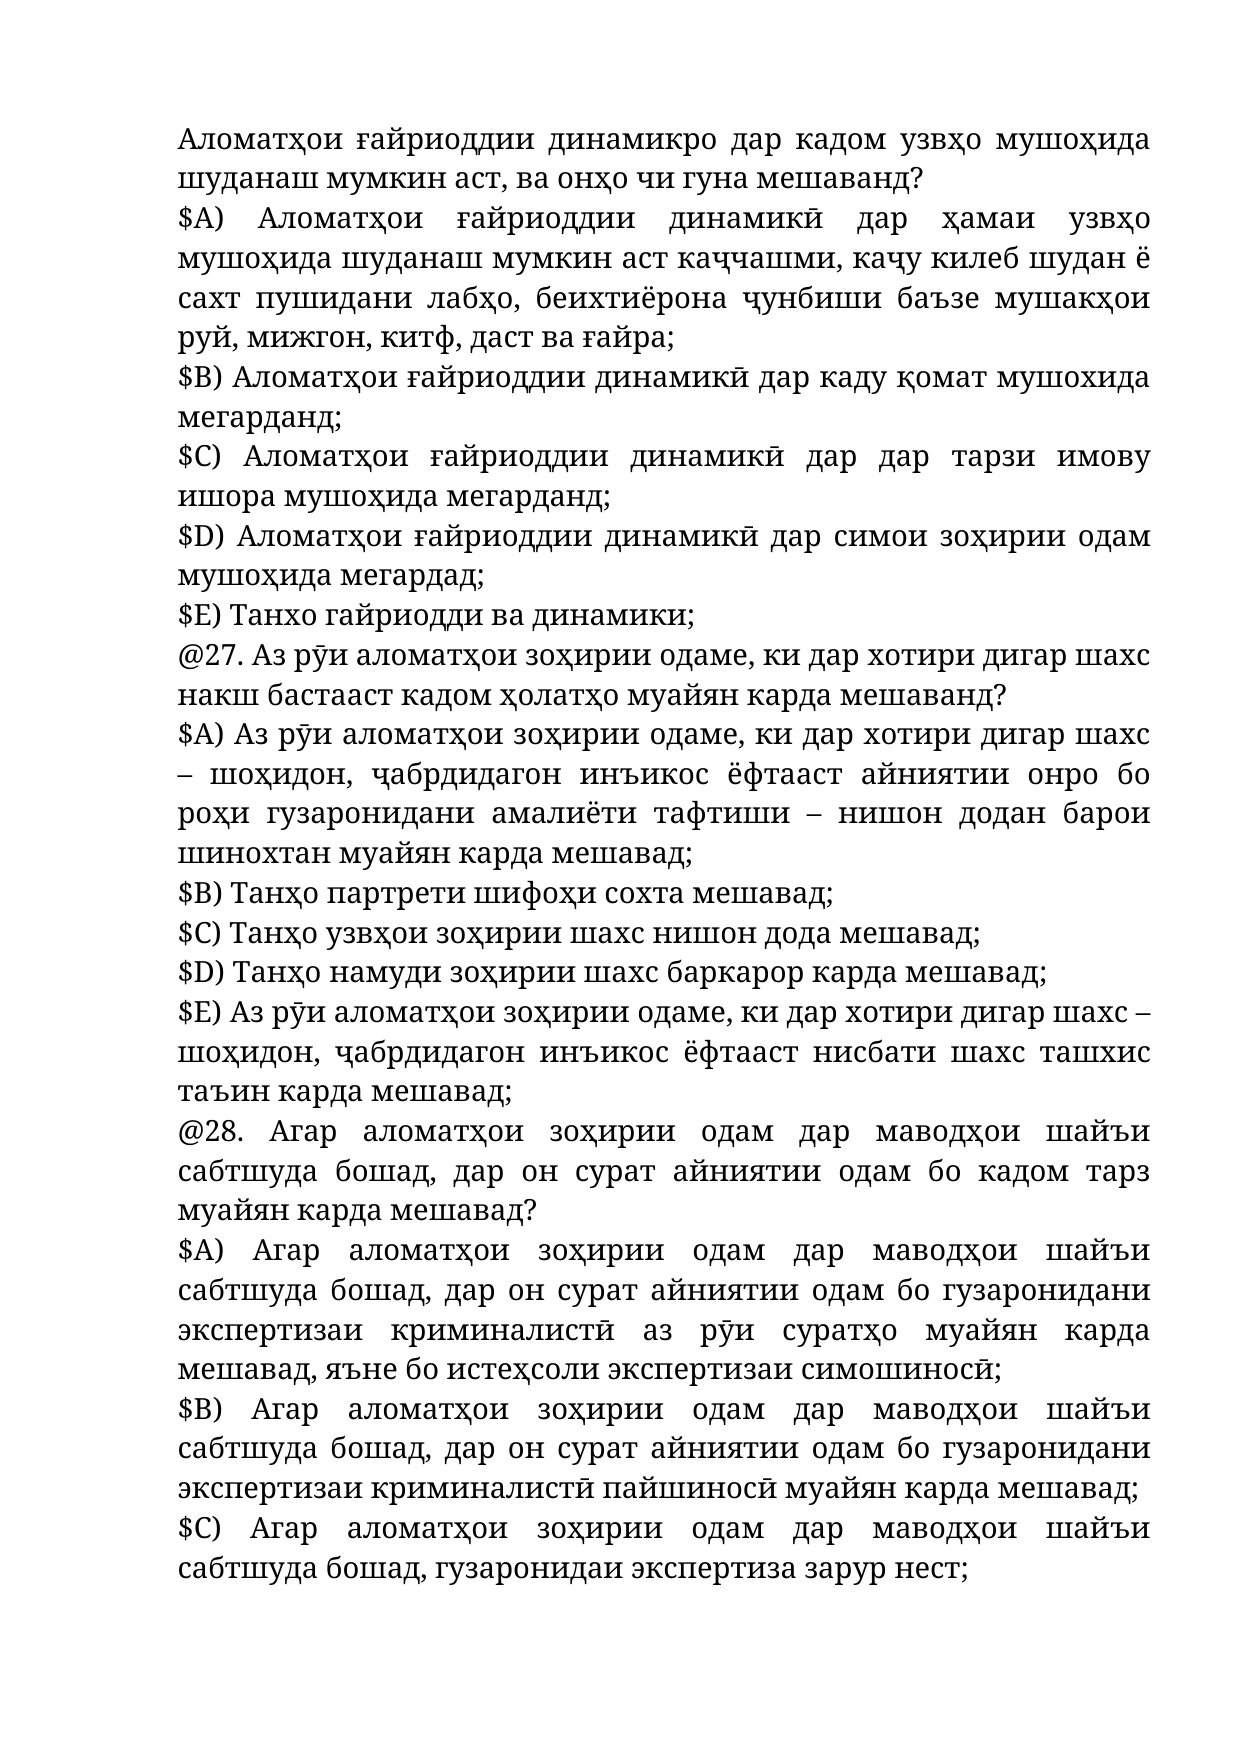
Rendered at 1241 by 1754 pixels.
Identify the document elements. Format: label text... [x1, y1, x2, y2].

text Аломатҳои ғайриоддии динамикро дар кадом узвҳо мушоҳида шуданаш мумкин аст, ва онҳо чи гуна мешаванд? [177, 118, 1152, 197]
text $E) Аз рӯи аломатҳои зоҳирии одаме, ки дар хотири дигар шахс – шоҳидон, ҷабрдидагон инъикос ёфтааст нисбати шахс ташхис таъин карда мешавад; [177, 991, 1152, 1110]
text $B) Аломатҳои ғайриоддии динамикӣ дар каду қомат мушохида мегарданд; [177, 356, 1152, 436]
text $C) Аломатҳои ғайриоддии динамикӣ дар дар тарзи имову ишора мушоҳида мегарданд; [177, 436, 1152, 515]
text $A) Аломатҳои ғайриоддии динамикӣ дар ҳамаи узвҳо мушоҳида шуданаш мумкин аст каҷчашми, каҷу килеб шудан ё сахт пушидани лабҳо, беихтиёрона ҷунбиши баъзе мушакҳои руй, мижгон, китф, даст ва ғайра; [177, 197, 1152, 356]
text $B) Танҳо партрети шифоҳи сохта мешавад; [177, 872, 1152, 912]
text $E) Танхо гайриодди ва динамики; [177, 594, 1152, 634]
text @27. Аз рӯи аломатҳои зоҳирии одаме, ки дар хотири дигар шахс накш бастааст кадом ҳолатҳо муайян карда мешаванд? [177, 634, 1152, 713]
text $D) Танҳо намуди зоҳирии шахс баркарор карда мешавад; [177, 952, 1152, 991]
text $C) Агар аломатҳои зоҳирии одам дар маводҳои шайъи сабтшуда бошад, гузаронидаи экспертиза зарур нест; [177, 1507, 1152, 1587]
text $B) Агар аломатҳои зоҳирии одам дар маводҳои шайъи сабтшуда бошад, дар он сурат айниятии одам бо гузаронидани экспертизаи криминалистӣ пайшиносӣ муайян карда мешавад; [177, 1388, 1152, 1507]
text $D) Аломатҳои ғайриоддии динамикӣ дар симои зоҳирии одам мушоҳида мегардад; [177, 515, 1152, 594]
text $A) Агар аломатҳои зоҳирии одам дар маводҳои шайъи сабтшуда бошад, дар он сурат айниятии одам бо гузаронидани экспертизаи криминалистӣ аз рӯи суратҳо муайян карда мешавад, яъне бо истеҳсоли экспертизаи симошиносӣ; [177, 1229, 1152, 1388]
text $A) Аз рӯи аломатҳои зоҳирии одаме, ки дар хотири дигар шахс – шоҳидон, ҷабрдидагон инъикос ёфтааст айниятии онро бо роҳи гузаронидани амалиёти тафтиши – нишон додан барои шинохтан муайян карда мешавад; [177, 713, 1152, 872]
text $C) Танҳо узвҳои зоҳирии шахс нишон дода мешавад; [177, 912, 1152, 952]
text @28. Агар аломатҳои зоҳирии одам дар маводҳои шайъи сабтшуда бошад, дар он сурат айниятии одам бо кадом тарз муайян карда мешавад? [177, 1110, 1152, 1229]
